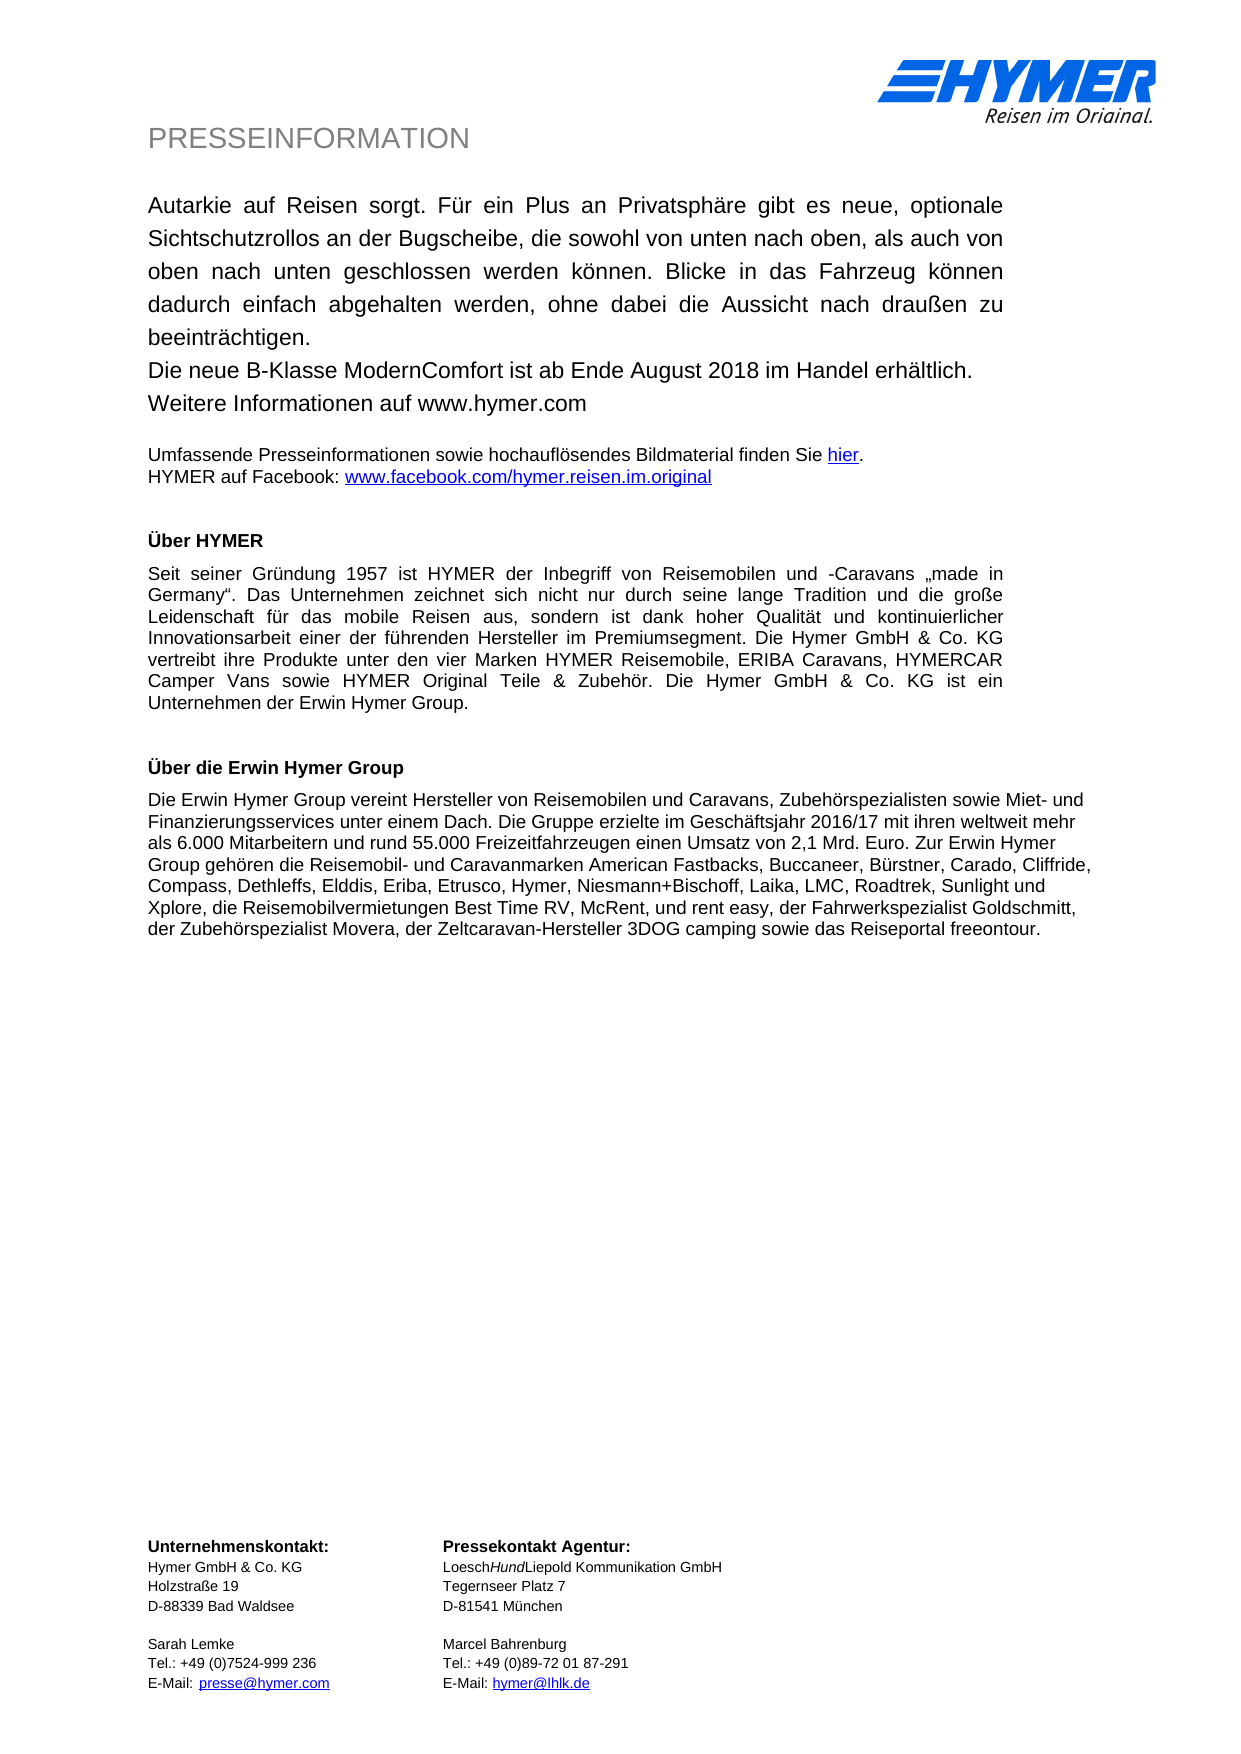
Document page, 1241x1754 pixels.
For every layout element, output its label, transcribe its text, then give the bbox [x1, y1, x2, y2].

text Die Erwin Hymer Group vereint Hersteller von Reisemobilen und Caravans, Zubehörspezialisten sowie Miet- und Finanzierungsservices unter einem Dach. Die Gruppe erzielte im Geschäftsjahr 2016/17 mit ihren weltweit mehr als 6.000 Mitarbeitern und rund 55.000 Freizeitfahrzeugen einen Umsatz von 2,1 Mrd. Euro. Zur Erwin Hymer Group gehören die Reisemobil- und Caravanmarken American Fastbacks, Buccaneer, Bürstner, Carado, Cliffride, Compass, Dethleffs, Elddis, Eriba, Etrusco, Hymer, Niesmann+Bischoff, Laika, LMC, Roadtrek, Sunlight und Xplore, die Reisemobilvermietungen Best Time RV, McRent, und rent easy, der Fahrwerkspezialist Goldschmitt, der Zubehörspezialist Movera, der Zeltcaravan-Hersteller 3DOG camping sowie das Reiseportal freeontour. [148, 789, 1092, 940]
picture [877, 60, 1156, 123]
text Über HYMER [148, 530, 1004, 552]
text Die neue B-Klasse ModernComfort ist ab Ende August 2018 im Handel erhältlich. [148, 357, 1004, 383]
text Seit seiner Gründung 1957 ist HYMER der Inbegriff von Reisemobilen und -Caravans „made in Germany“. Das Unternehmen zeichnet sich nicht nur durch seine lange Tradition und die große Leidenschaft für das mobile Reisen aus, sondern ist dank hoher Qualität und kontinuierlicher Innovationsarbeit einer der führenden Hersteller im Premiumsegment. Die Hymer GmbH & Co. KG vertreibt ihre Produkte unter den vier Marken HYMER Reisemobile, ERIBA Caravans, HYMERCAR Camper Vans sowie HYMER Original Teile & Zubehör. Die Hymer GmbH & Co. KG ist ein Unternehmen der Erwin Hymer Group. [148, 562, 1004, 713]
text HYMER auf Facebook: www.facebook.com/hymer.reisen.im.original [148, 466, 1004, 487]
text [148, 192, 1004, 350]
text Über die Erwin Hymer Group [148, 757, 1004, 778]
text Umfassende Presseinformationen sowie hochauflösendes Bildmaterial finden Sie hier. [148, 444, 1004, 466]
text Weitere Informationen auf www.hymer.com [148, 389, 1004, 416]
